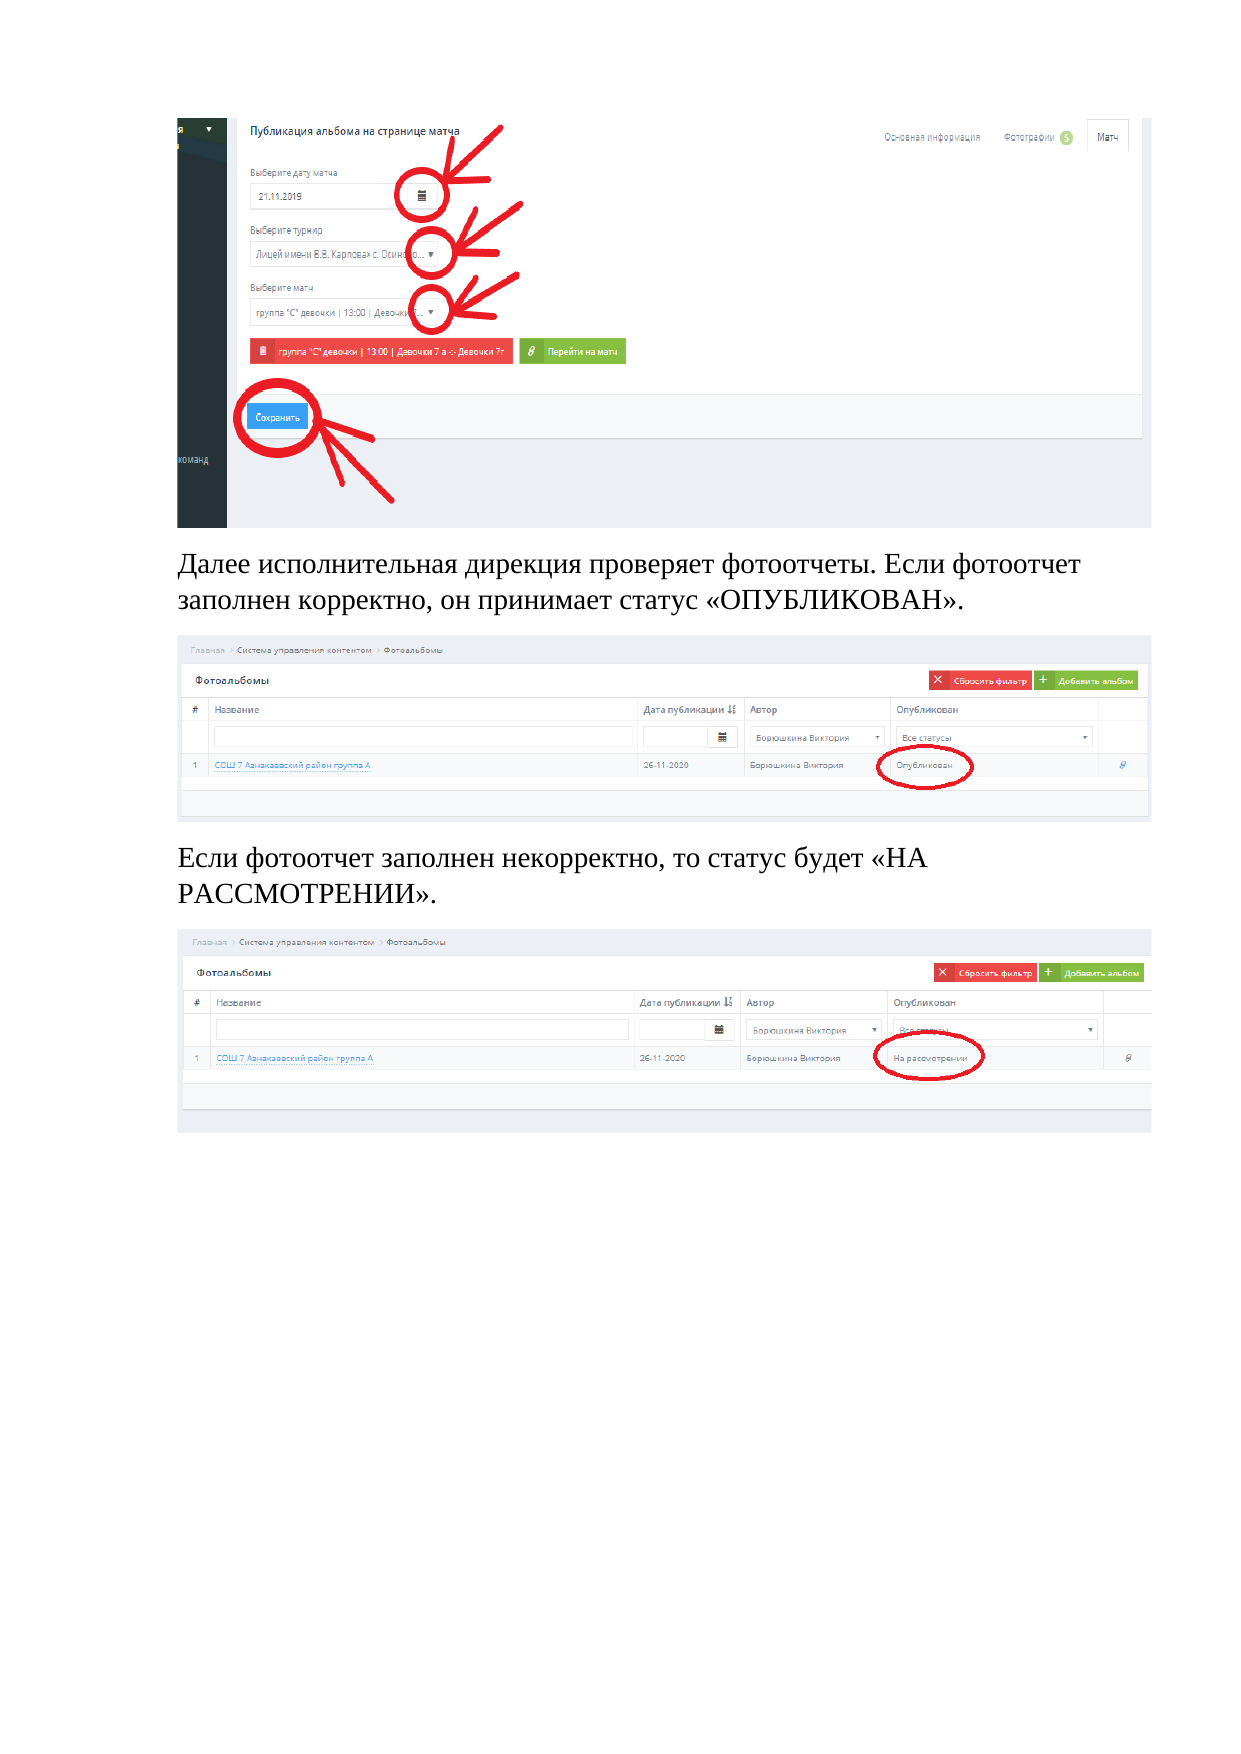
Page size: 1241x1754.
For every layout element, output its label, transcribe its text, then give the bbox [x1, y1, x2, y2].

text Если фотоотчет заполнен некорректно, то статус будет «НА РАССМОТРЕНИИ». [177, 840, 1152, 910]
picture [177, 929, 1152, 1133]
text Далее исполнительная дирекция проверяет фотоотчеты. Если фотоотчет заполнен корректно, он принимает статус «ОПУБЛИКОВАН». [177, 546, 1152, 616]
picture [177, 635, 1152, 822]
picture [177, 118, 1152, 528]
